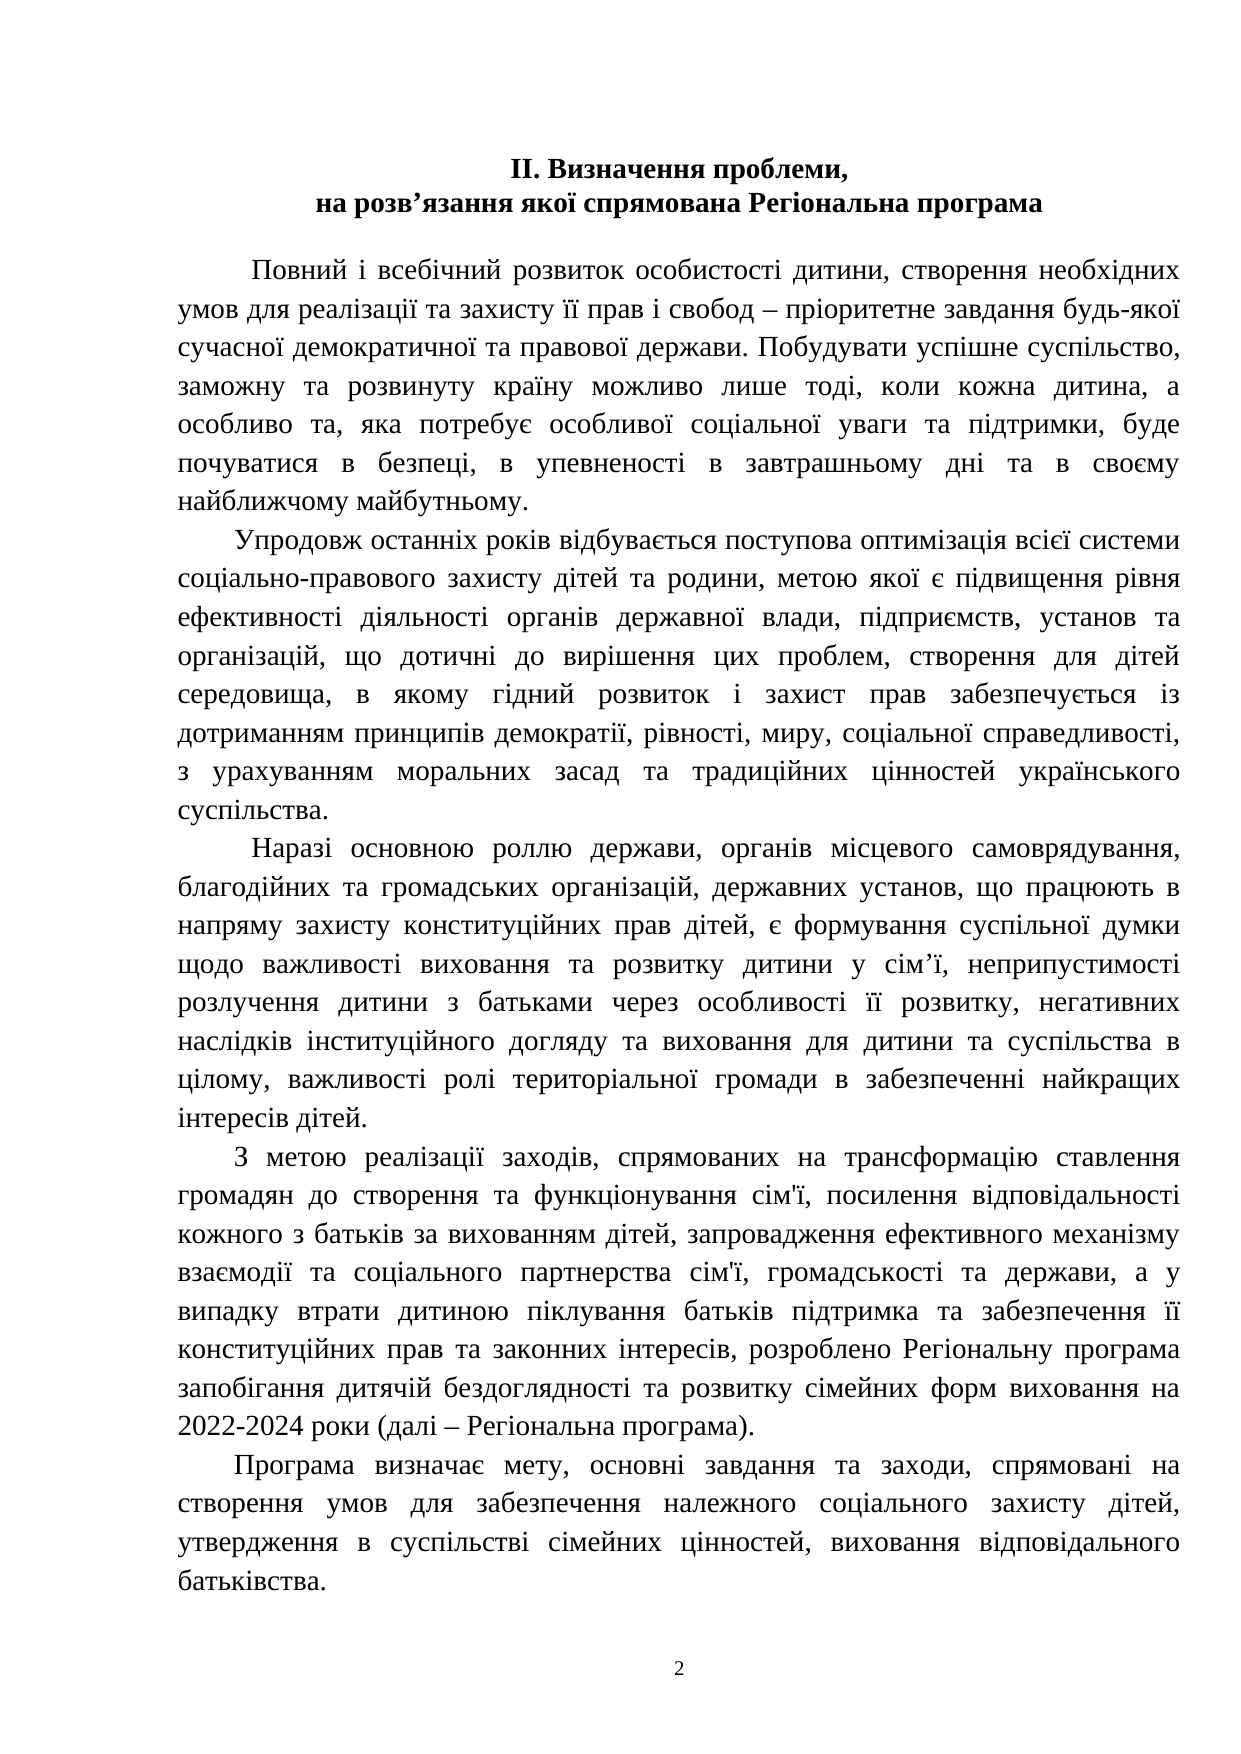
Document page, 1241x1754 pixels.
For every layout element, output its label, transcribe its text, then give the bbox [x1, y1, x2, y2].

text Програма визначає мету, основні завдання та заходи, спрямовані на створення умов для забезпечення належного соціального захисту дітей, утвердження в суспільстві сімейних цінностей, виховання відповідального батьківства. [177, 1447, 1181, 1596]
text Упродовж останніх років відбувається поступова оптимізація всієї системи соціально-правового захисту дітей та родини, метою якої є підвищення рівня ефективності діяльності органів державної влади, підприємств, установ та організацій, що дотичні до вирішення цих проблем, створення для дітей середовища, в якому гідний розвиток і захист прав забезпечується із дотриманням принципів демократії, рівності, миру, соціальної справедливості, з урахуванням моральних засад та традиційних цінностей українського суспільства. [177, 522, 1181, 825]
text З метою реалізації заходів, спрямованих на трансформацію ставлення громадян до створення та функціонування сім'ї, посилення відповідальності кожного з батьків за вихованням дітей, запровадження ефективного механізму взаємодії та соціального партнерства сім'ї, громадськості та держави, а у випадку втрати дитиною піклування батьків підтримка та забезпечення її конституційних прав та законних інтересів, розроблено Регіональну програма запобігання дитячій бездоглядності та розвитку сімейних форм виховання на 2022-2024 роки (далі – Регіональна програма). [177, 1139, 1181, 1442]
text на розв’язання якої спрямована Регіональна програма [177, 185, 1181, 219]
text Повний і всебічний розвиток особистості дитини, створення необхідних умов для реалізації та захисту її прав і свобод – пріоритетне завдання будь-якої сучасної демократичної та правової держави. Побудувати успішне суспільство, заможну та розвинуту країну можливо лише тоді, коли кожна дитина, а особливо та, яка потребує особливої соціальної уваги та підтримки, буде почуватися в безпеці, в упевненості в завтрашньому дні та в своєму найближчому майбутньому. [177, 252, 1181, 517]
text Наразі основною роллю держави, органів місцевого самоврядування, благодійних та громадських організацій, державних установ, що працюють в напряму захисту конституційних прав дітей, є формування суспільної думки щодо важливості виховання та розвитку дитини у сім’ї, неприпустимості розлучення дитини з батьками через особливості її розвитку, негативних наслідків інституційного догляду та виховання для дитини та суспільства в цілому, важливості ролі територіальної громади в забезпеченні найкращих інтересів дітей. [177, 830, 1181, 1134]
text ІІ. Визначення проблеми, [177, 152, 1181, 185]
